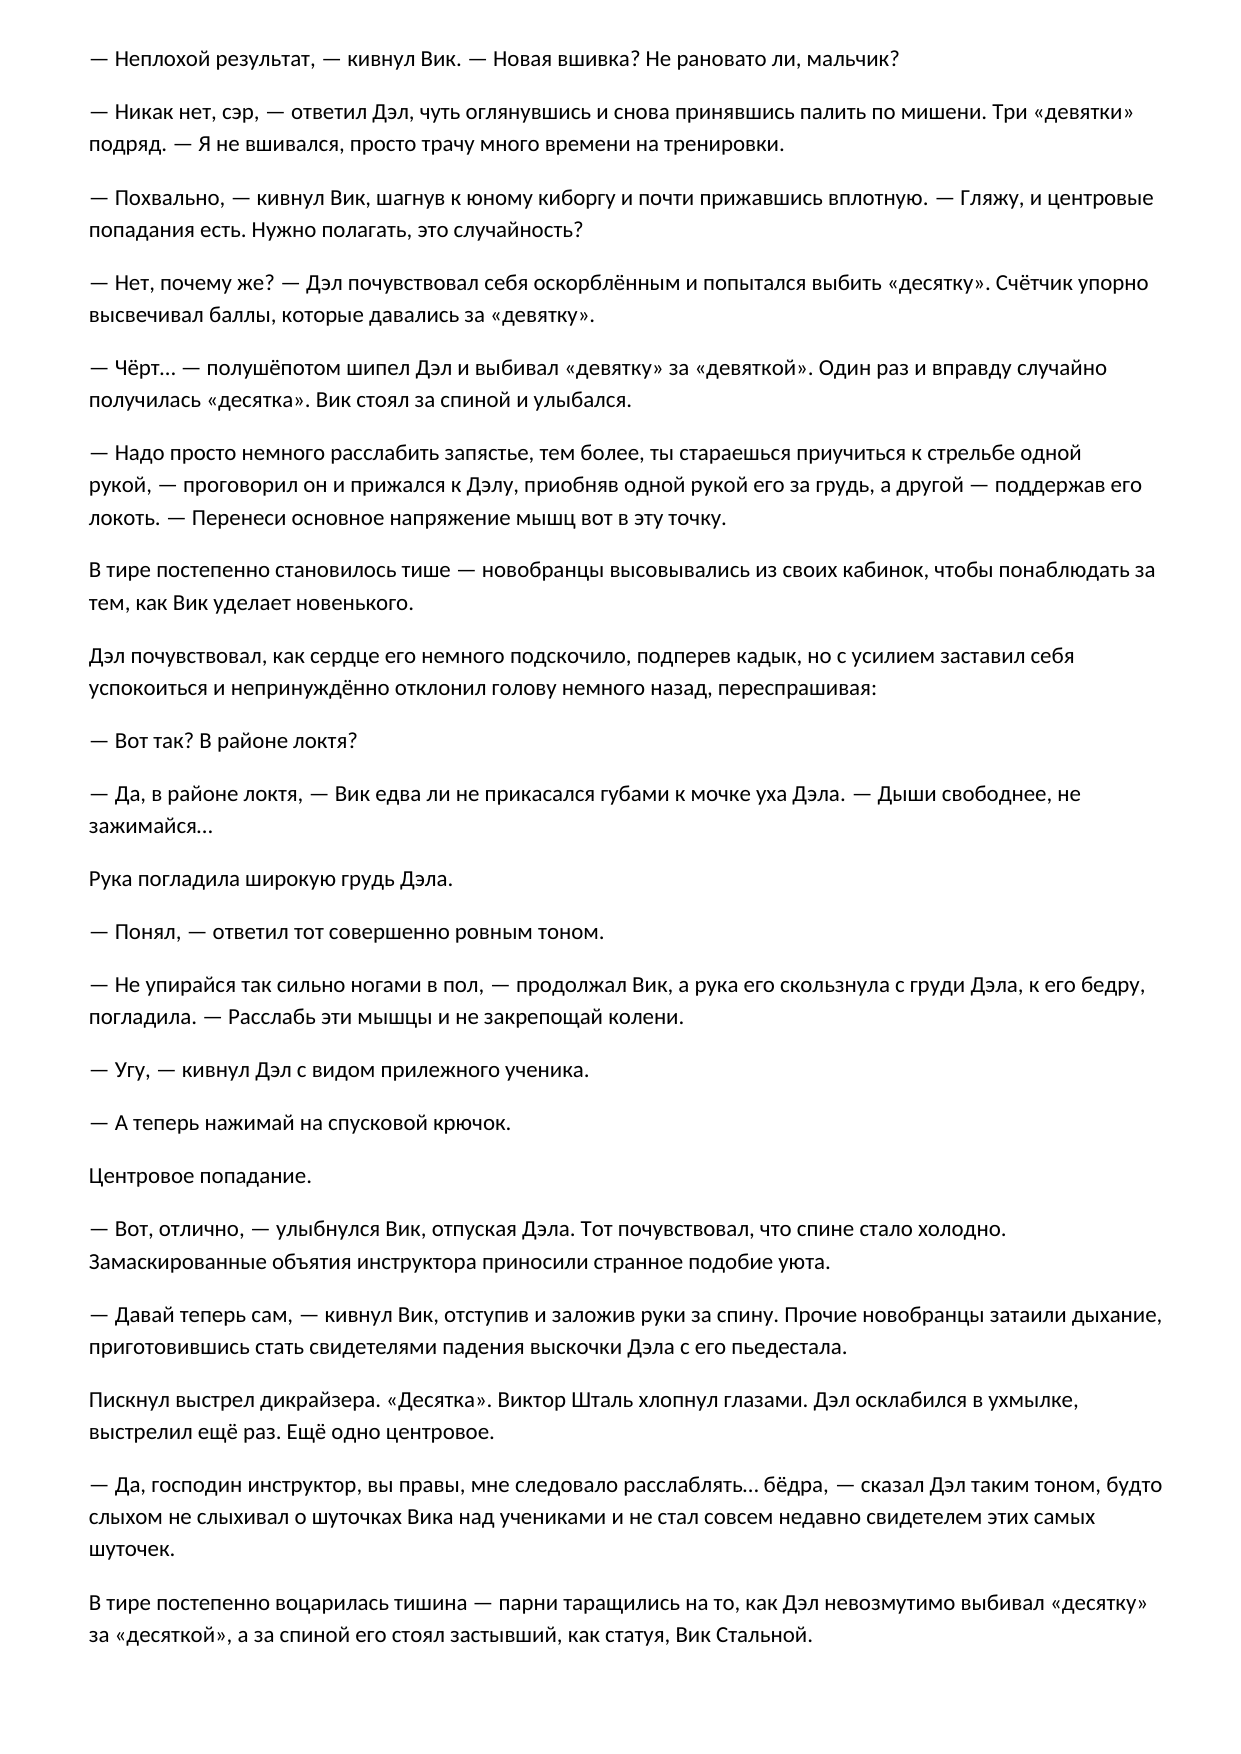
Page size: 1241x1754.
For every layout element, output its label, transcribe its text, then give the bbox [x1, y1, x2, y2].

text — Вот так? В районе локтя? [89, 726, 1167, 754]
text — Угу, — кивнул Дэл с видом прилежного ученика. [89, 1056, 1167, 1083]
text Пискнул выстрел дикрайзера. «Десятка». Виктор Шталь хлопнул глазами. Дэл осклабился в ухмылке, выстрелил ещё раз. Ещё одно центровое. [89, 1385, 1167, 1445]
text — Не упирайся так сильно ногами в пол, — продолжал Вик, а рука его скользнула с груди Дэла, к его бедру, погладила. — Расслабь эти мышцы и не закрепощай колени. [89, 970, 1167, 1031]
text Рука погладила широкую грудь Дэла. [89, 864, 1167, 892]
text В тире постепенно становилось тише — новобранцы высовывались из своих кабинок, чтобы понаблюдать за тем, как Вик уделает новенького. [89, 556, 1167, 616]
text Дэл почувствовал, как сердце его немного подскочило, подперев кадык, но с усилием заставил себя успокоиться и непринуждённо отклонил голову немного назад, переспрашивая: [89, 641, 1167, 701]
text — Неплохой результат, — кивнул Вик. — Новая вшивка? Не рановато ли, мальчик? [89, 44, 1167, 72]
text — Да, господин инструктор, вы правы, мне следовало расслаблять… бёдра, — сказал Дэл таким тоном, будто слыхом не слыхивал о шуточках Вика над учениками и не стал совсем недавно свидетелем этих самых шуточек. [89, 1470, 1167, 1563]
text Центровое попадание. [89, 1162, 1167, 1189]
text — Давай теперь сам, — кивнул Вик, отступив и заложив руки за спину. Прочие новобранцы затаили дыхание, приготовившись стать свидетелями падения выскочки Дэла с его пьедестала. [89, 1300, 1167, 1360]
text — Да, в районе локтя, — Вик едва ли не прикасался губами к мочке уха Дэла. — Дыши свободнее, не зажимайся… [89, 779, 1167, 839]
text — Нет, почему же? — Дэл почувствовал себя оскорблённым и попытался выбить «десятку». Счётчик упорно высвечивал баллы, которые давались за «девятку». [89, 268, 1167, 328]
text — Никак нет, сэр, — ответил Дэл, чуть оглянувшись и снова принявшись палить по мишени. Три «девятки» подряд. — Я не вшивался, просто трачу много времени на тренировки. [89, 97, 1167, 158]
text В тире постепенно воцарилась тишина — парни таращились на то, как Дэл невозмутимо выбивал «десятку» за «десяткой», а за спиной его стоял застывший, как статуя, Вик Стальной. [89, 1588, 1167, 1648]
text — Понял, — ответил тот совершенно ровным тоном. [89, 917, 1167, 945]
text — Похвально, — кивнул Вик, шагнув к юному киборгу и почти прижавшись вплотную. — Гляжу, и центровые попадания есть. Нужно полагать, это случайность? [89, 183, 1167, 243]
text — Чёрт… — полушёпотом шипел Дэл и выбивал «девятку» за «девяткой». Один раз и вправду случайно получилась «десятка». Вик стоял за спиной и улыбался. [89, 353, 1167, 413]
text — Надо просто немного расслабить запястье, тем более, ты стараешься приучиться к стрельбе одной рукой, — проговорил он и прижался к Дэлу, приобняв одной рукой его за грудь, а другой — поддержав его локоть. — Перенеси основное напряжение мышц вот в эту точку. [89, 438, 1167, 531]
text — Вот, отлично, — улыбнулся Вик, отпуская Дэла. Тот почувствовал, что спине стало холодно. Замаскированные объятия инструктора приносили странное подобие уюта. [89, 1214, 1167, 1275]
text — А теперь нажимай на спусковой крючок. [89, 1108, 1167, 1137]
